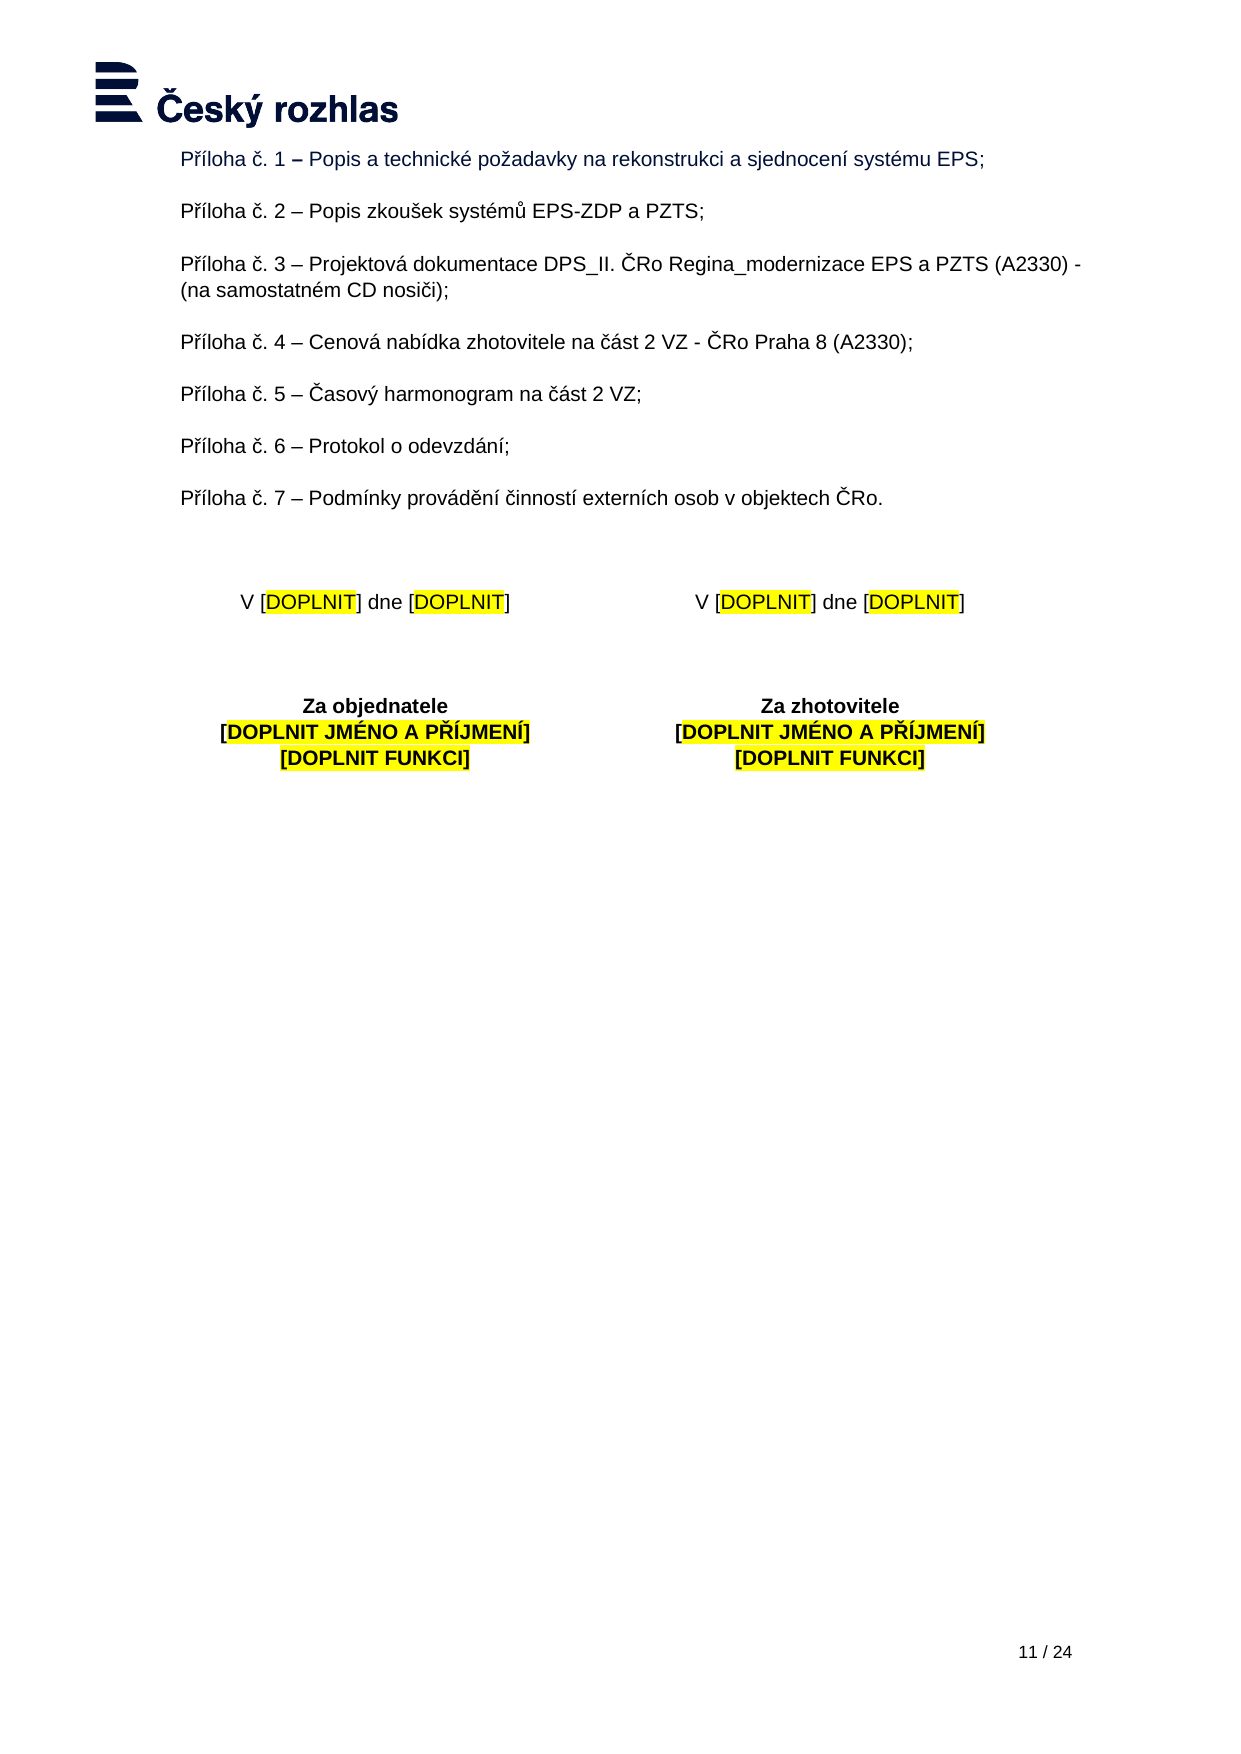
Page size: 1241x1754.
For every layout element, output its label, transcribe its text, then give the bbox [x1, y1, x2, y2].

table_header V [DOPLNIT] dne [DOPLNIT] [603, 537, 1057, 615]
list Příloha č. 7 – Podmínky provádění činností externích osob v objektech ČRo. [177, 484, 1093, 511]
list Příloha č. 2 – Popis zkoušek systémů EPS-ZDP a PZTS; [180, 198, 1093, 224]
table_cell Za objednatele [DOPLNIT JMÉNO A PŘÍJMENÍ] [DOPLNIT FUNKCI] [148, 615, 602, 771]
table_header V [DOPLNIT] dne [DOPLNIT] [148, 537, 602, 615]
list Příloha č. 6 – Protokol o odevzdání; [180, 432, 1093, 458]
subtitle Příloha č. 1 – Popis a technické požadavky na rekonstrukci a sjednocení systému EPS; [148, 146, 1093, 172]
list Příloha č. 5 – Časový harmonogram na část 2 VZ; [180, 380, 1093, 406]
text Příloha č. 3 – Projektová dokumentace DPS_II. ČRo Regina_modernizace EPS a PZTS (A2330) - (na samostatném CD nosiči); [180, 250, 1093, 302]
picture [95, 62, 398, 128]
table_cell Za zhotovitele [DOPLNIT JMÉNO A PŘÍJMENÍ] [DOPLNIT FUNKCI] [603, 615, 1057, 771]
list Příloha č. 4 – Cenová nabídka zhotovitele na část 2 VZ - ČRo Praha 8 (A2330); [180, 328, 1093, 354]
